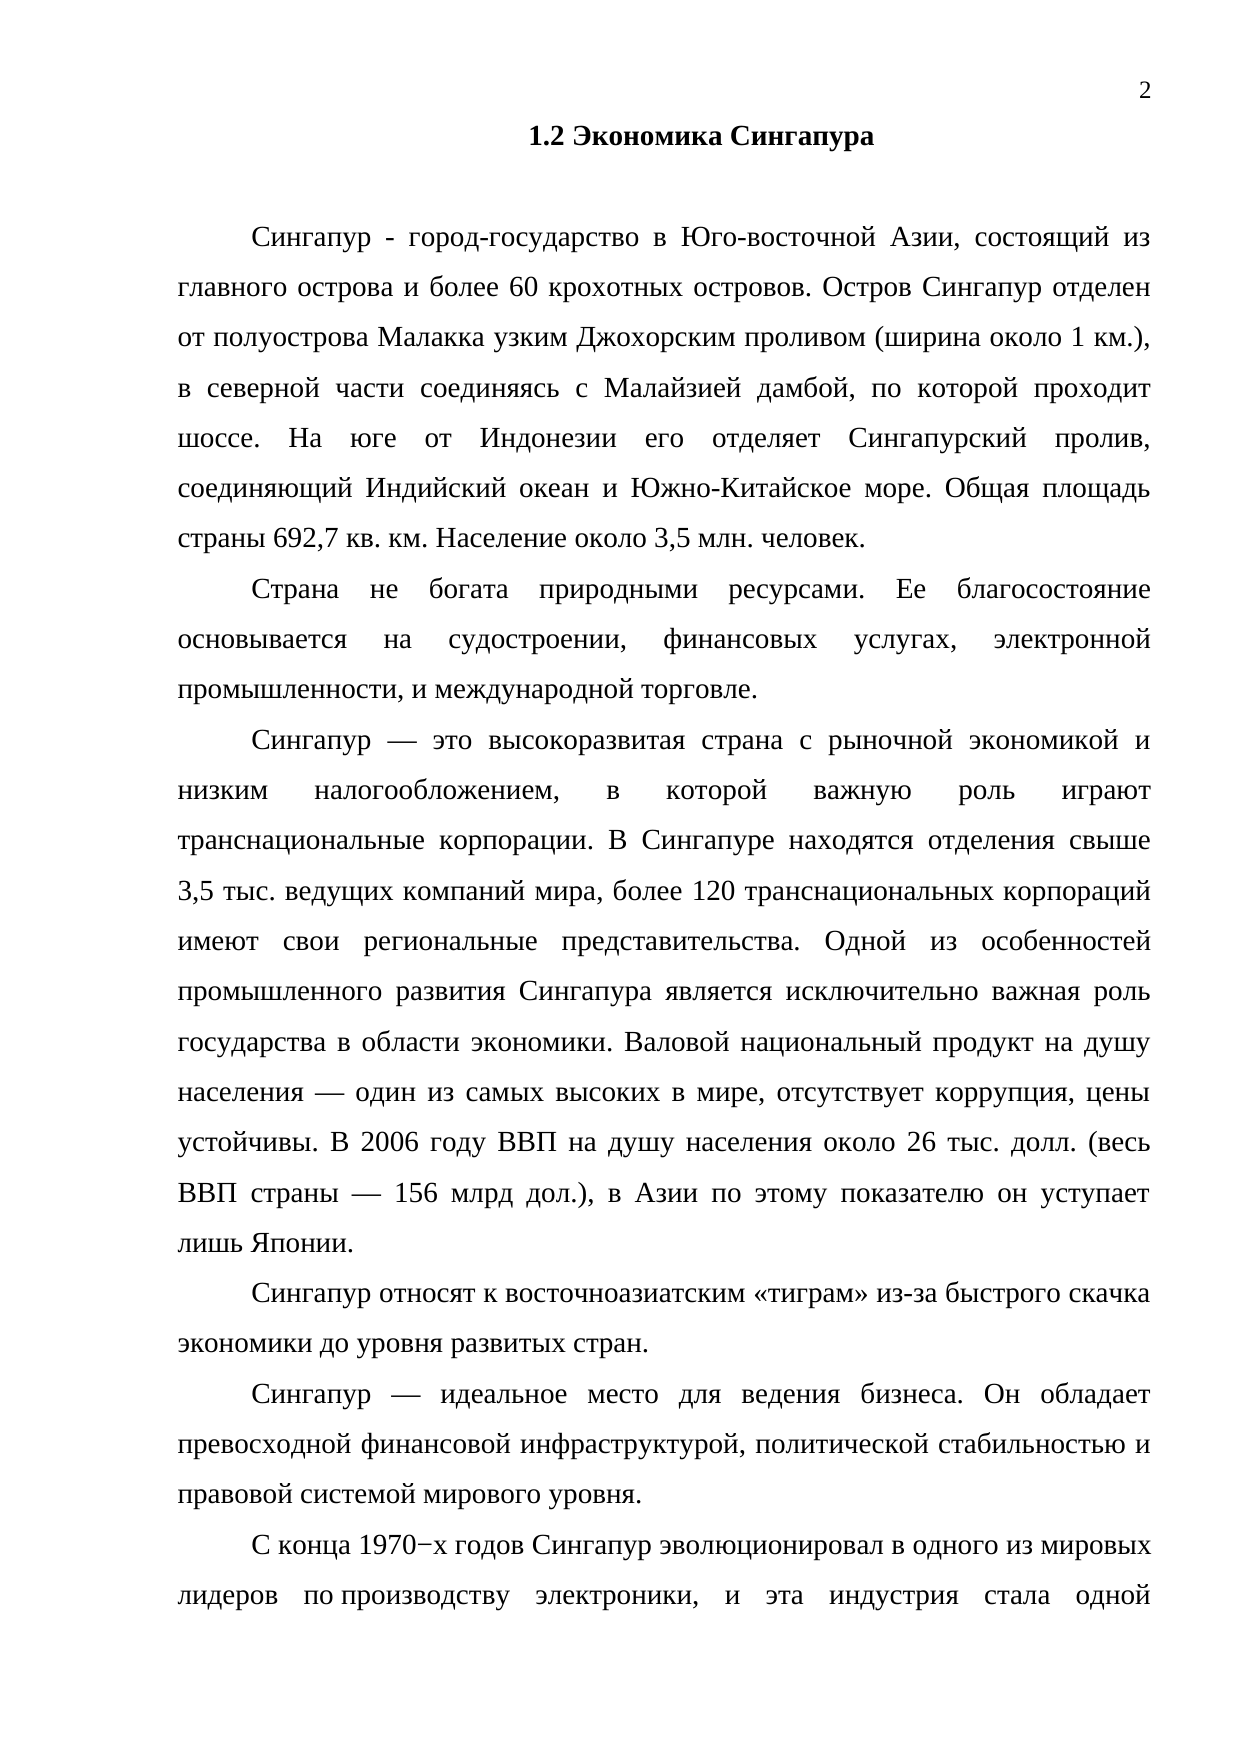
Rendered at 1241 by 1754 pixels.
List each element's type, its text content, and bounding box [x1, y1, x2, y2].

text Сингапур — это высокоразвитая страна с рыночной экономикой и низким налогообложением, в которой важную роль играют транснациональные корпорации. В Сингапуре находятся отделения свыше 3,5 тыс. ведущих компаний мира, более 120 транснациональных корпораций имеют свои региональные представительства. Одной из особенностей промышленного развития Сингапура является исключительно важная роль государства в области экономики. Валовой национальный продукт на душу населения — один из самых высоких в мире, отсутствует коррупция, цены устойчивы. В 2006 году ВВП на душу населения около 26 тыс. долл. (весь ВВП страны — 156 млрд дол.), в Азии по этому показателю он уступает лишь Японии. [177, 722, 1152, 1258]
text Сингапур относят к восточноазиатским «тиграм» из-за быстрого скачка экономики до уровня развитых стран. [177, 1275, 1152, 1359]
text 1.2 Экономика Сингапура [177, 118, 1152, 152]
text Страна не богата природными ресурсами. Ее благосостояние основывается на судостроении, финансовых услугах, электронной промышленности, и международной торговле. [177, 571, 1152, 705]
text Сингапур - город-государство в Юго-восточной Азии, состоящий из главного острова и более 60 крохотных островов. Остров Сингапур отделен от полуострова Малакка узким Джохорским проливом (ширина около .), в северной части соединяясь с Малайзией дамбой, по которой проходит шоссе. На юге от Индонезии его отделяет Сингапурский пролив, соединяющий Индийский океан и Южно-Китайское море. Общая площадь страны 692,7 кв. км. Население около 3,5 млн. человек. [177, 219, 1152, 554]
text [177, 1527, 1152, 1611]
text Сингапур — идеальное место для ведения бизнеса. Он обладает превосходной финансовой инфраструктурой, политической стабильностью и правовой системой мирового уровня. [177, 1376, 1152, 1510]
